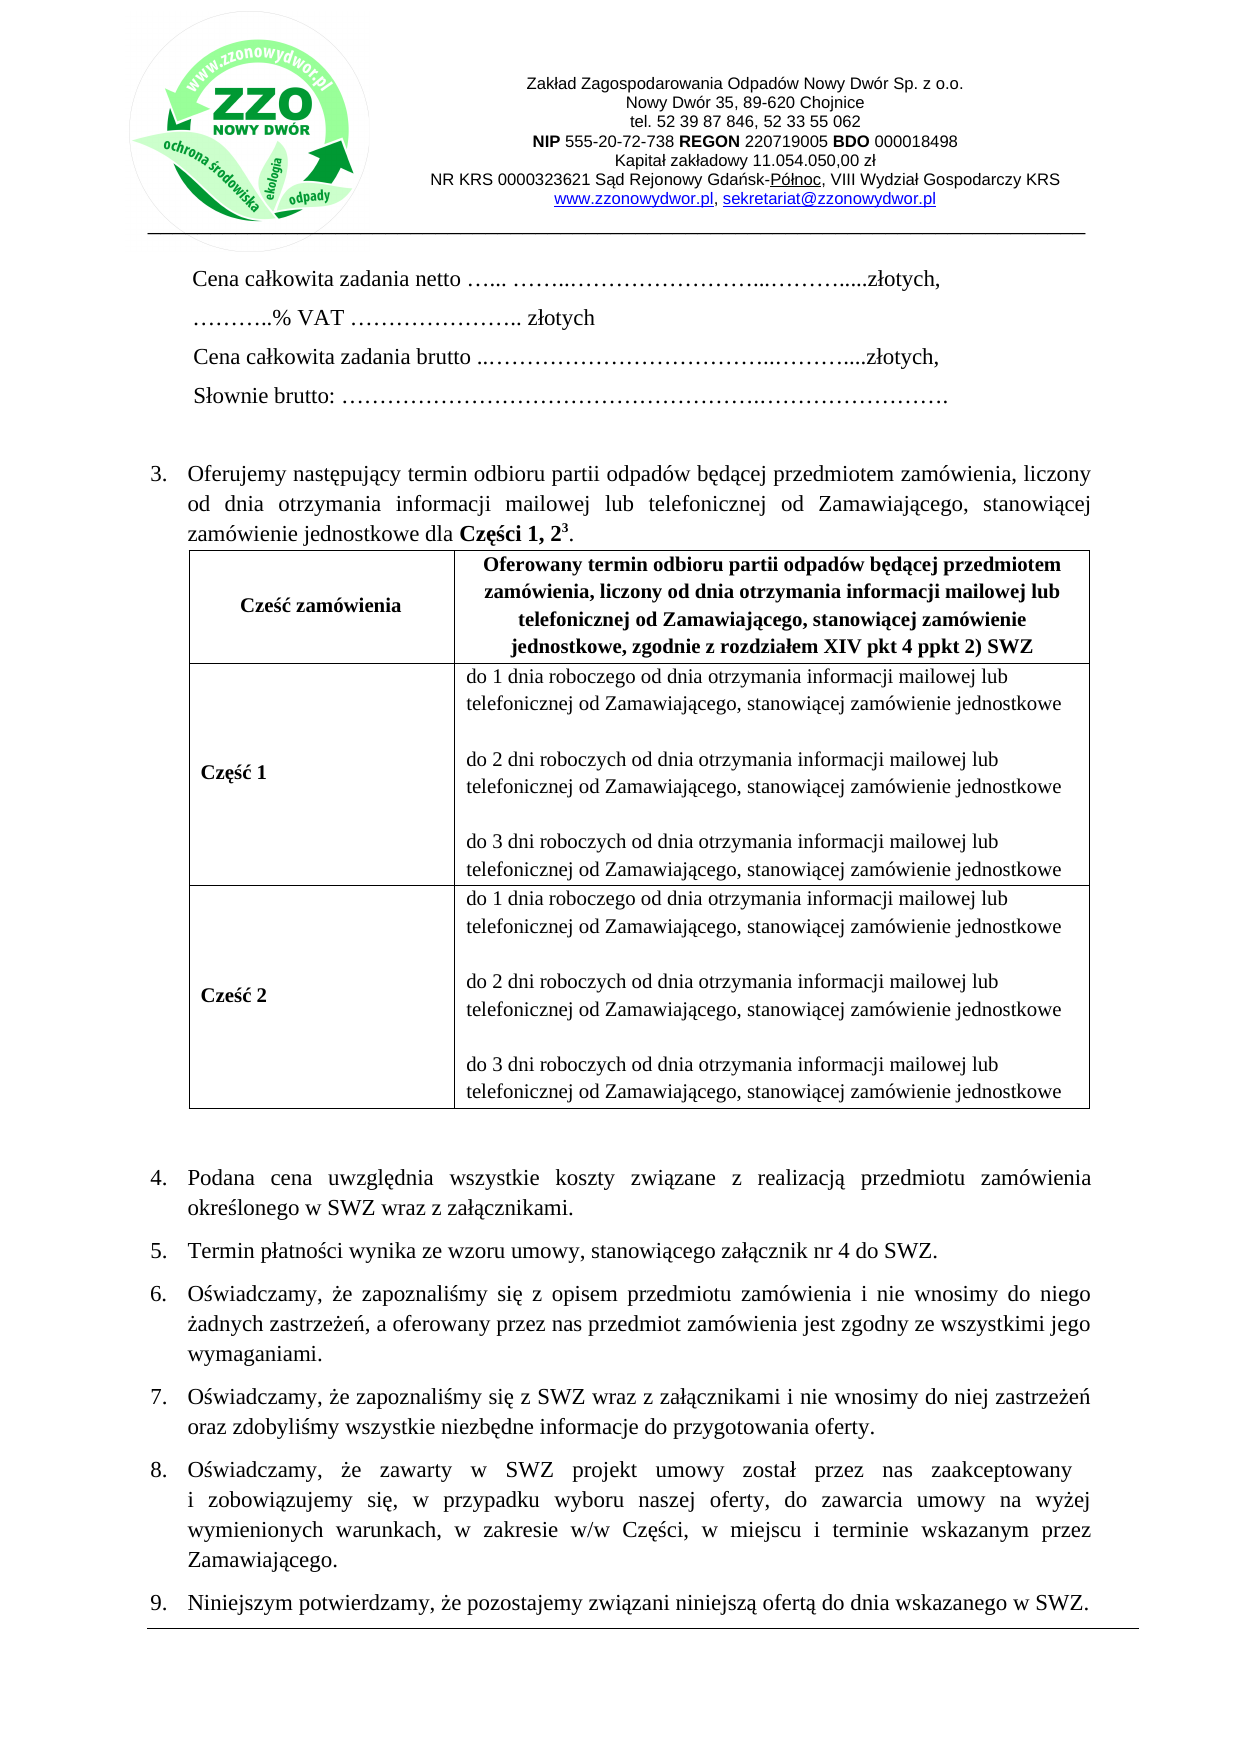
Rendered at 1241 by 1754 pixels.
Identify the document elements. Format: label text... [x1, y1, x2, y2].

picture [125, 11, 370, 252]
list Podana cena uwzględnia wszystkie koszty związane z realizacją przedmiotu zamówienia określonego w SWZ wraz z załącznikami. [150, 1164, 1092, 1221]
text Cena całkowita zadania netto …... ……..……………………...……….....złotych, [148, 266, 1092, 292]
list Oferujemy następujący termin odbioru partii odpadów będącej przedmiotem zamówienia, liczony od dnia otrzymania informacji mailowej lub telefonicznej od Zamawiającego, stanowiącej zamówienie jednostkowe dla Części 1, 23. [150, 460, 1092, 547]
table_cell do 1 dnia roboczego od dnia otrzymania informacji mailowej lub telefonicznej od Zamawiającego, stanowiącej zamówienie jednostkowe do 2 dni roboczych od dnia otrzymania informacji mailowej lub telefonicznej od Zamawiającego, stanowiącej zamówienie jednostkowe do 3 dni roboczych od dnia otrzymania informacji mailowej lub telefonicznej od Zamawiającego, stanowiącej zamówienie jednostkowe [455, 664, 1089, 885]
list Oświadczamy, że zapoznaliśmy się z SWZ wraz z załącznikami i nie wnosimy do niej zastrzeżeń oraz zdobyliśmy wszystkie niezbędne informacje do przygotowania oferty. [150, 1383, 1092, 1439]
table_cell Część 1 [190, 664, 454, 885]
list Niniejszym potwierdzamy, że pozostajemy związani niniejszą ofertą do dnia wskazanego w SWZ. [150, 1589, 1092, 1615]
list Termin płatności wynika ze wzoru umowy, stanowiącego załącznik nr 4 do SWZ. [150, 1237, 1092, 1263]
list Oświadczamy, że zawarty w SWZ projekt umowy został przez nas zaakceptowany i zobowiązujemy się, w przypadku wyboru naszej oferty, do zawarcia umowy na wyżej wymienionych warunkach, w zakresie w/w Części, w miejscu i terminie wskazanym przez Zamawiającego. [150, 1456, 1092, 1573]
table_cell do 1 dnia roboczego od dnia otrzymania informacji mailowej lub telefonicznej od Zamawiającego, stanowiącej zamówienie jednostkowe do 2 dni roboczych od dnia otrzymania informacji mailowej lub telefonicznej od Zamawiającego, stanowiącej zamówienie jednostkowe do 3 dni roboczych od dnia otrzymania informacji mailowej lub telefonicznej od Zamawiającego, stanowiącej zamówienie jednostkowe [455, 886, 1089, 1108]
text ………..% VAT ………………….. złotych [148, 304, 1092, 331]
text Cena całkowita zadania brutto ..………………………………..………....złotych, [147, 343, 1092, 369]
table_header Cześć zamówienia [190, 551, 454, 663]
list Oświadczamy, że zapoznaliśmy się z opisem przedmiotu zamówienia i nie wnosimy do niego żadnych zastrzeżeń, a oferowany przez nas przedmiot zamówienia jest zgodny ze wszystkimi jego wymaganiami. [150, 1280, 1092, 1366]
table_cell Cześć 2 [190, 886, 454, 1108]
text Słownie brutto: ……………………………………………….……………………. [147, 382, 1092, 408]
table_header Oferowany termin odbioru partii odpadów będącej przedmiotem zamówienia, liczony od dnia otrzymania informacji mailowej lub telefonicznej od Zamawiającego, stanowiącej zamówienie jednostkowe, zgodnie z rozdziałem XIV pkt 4 ppkt 2) SWZ [455, 551, 1089, 663]
